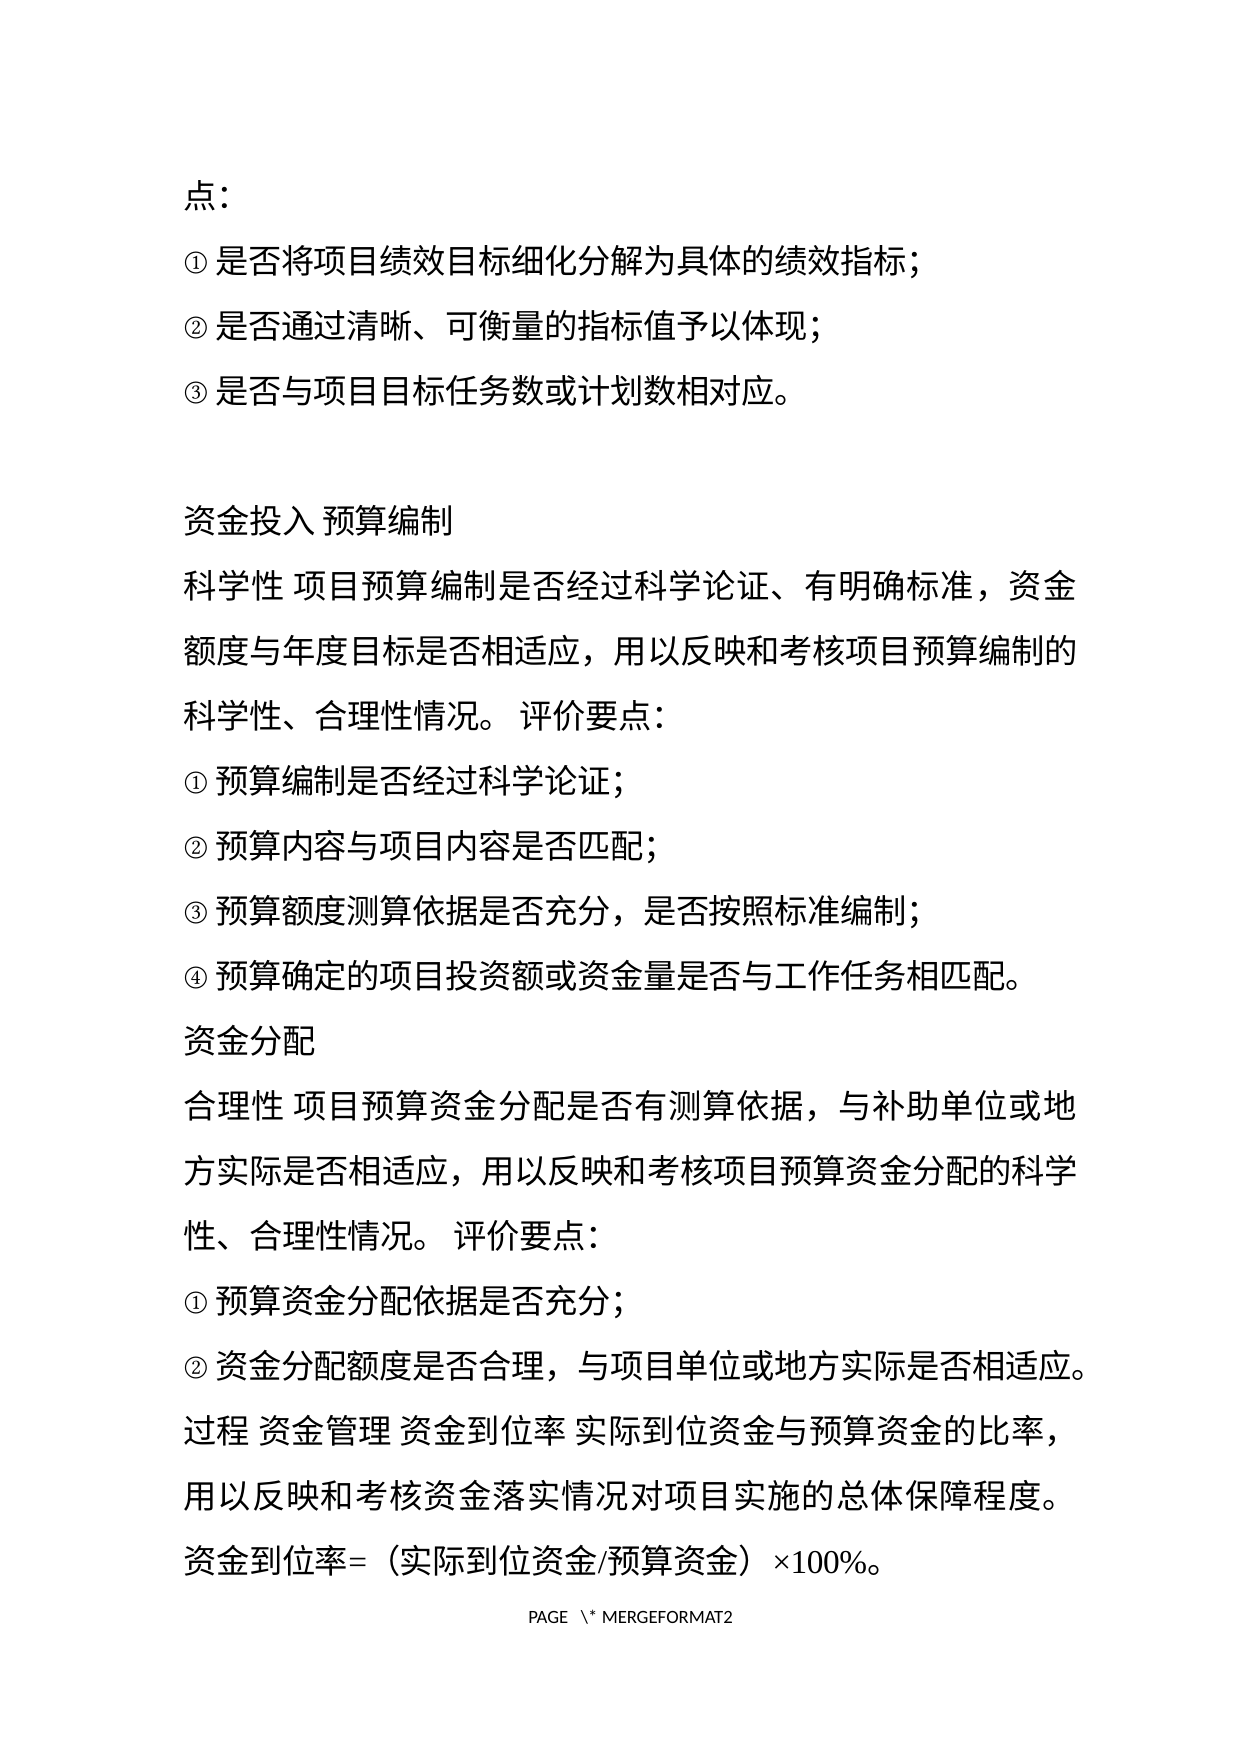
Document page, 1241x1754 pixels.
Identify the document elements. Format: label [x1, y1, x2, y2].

text [183, 162, 1078, 1592]
